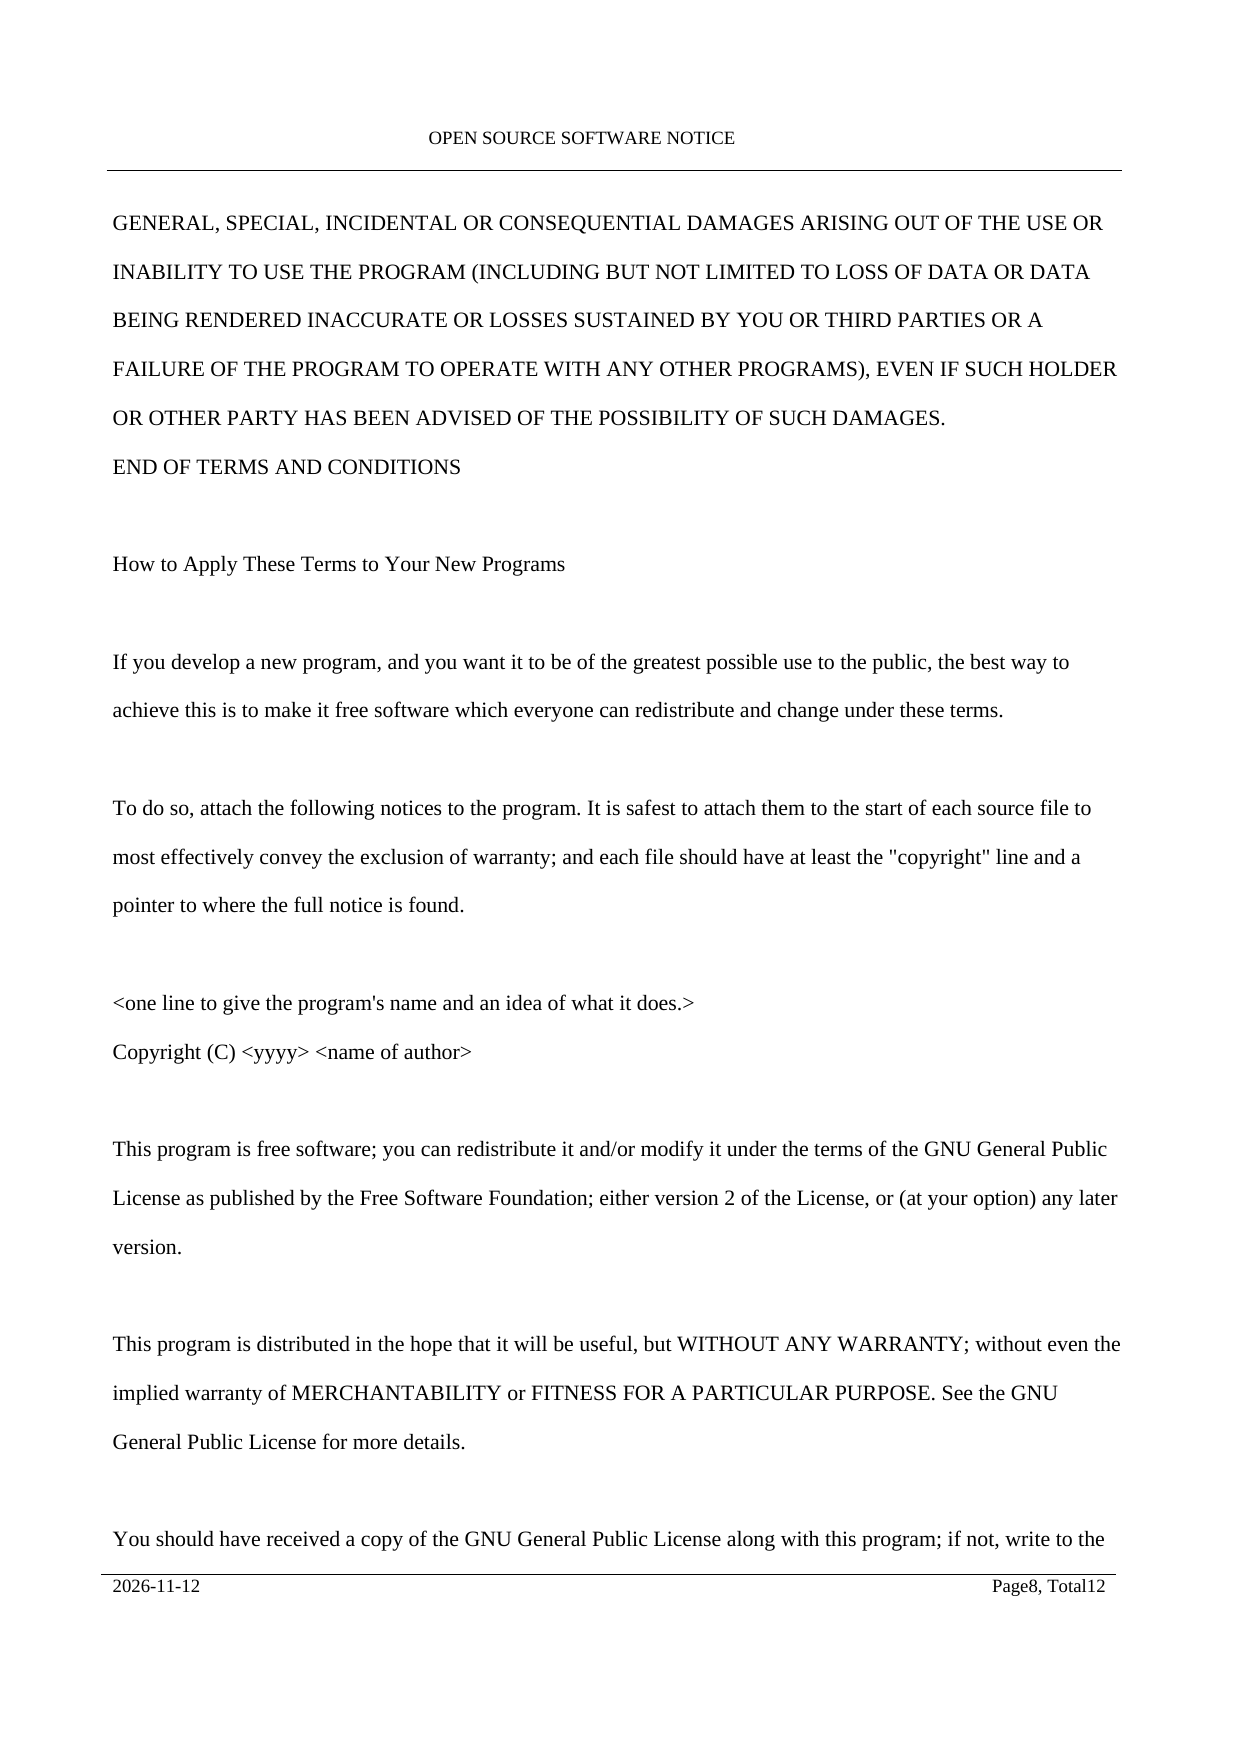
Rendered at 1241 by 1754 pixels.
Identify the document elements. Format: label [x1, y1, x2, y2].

text [112, 206, 1128, 1555]
